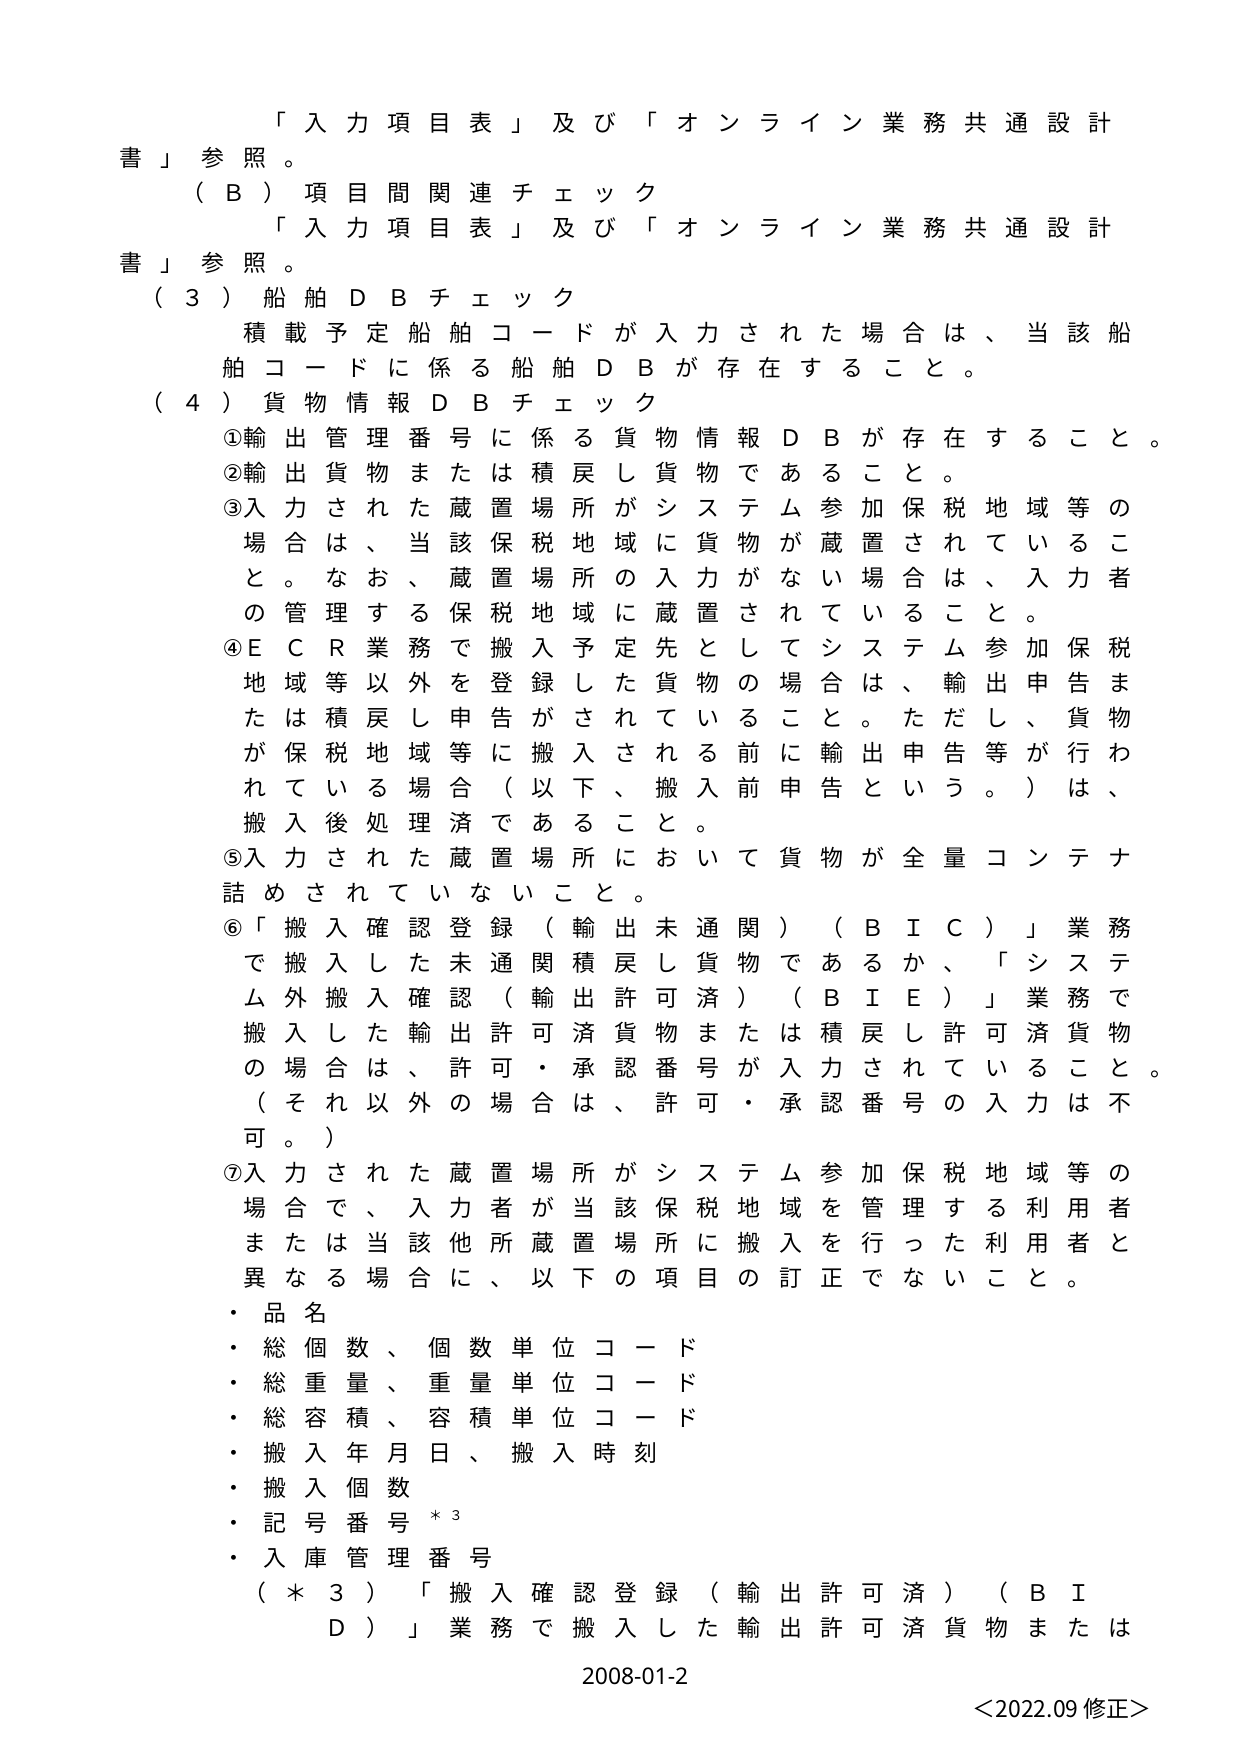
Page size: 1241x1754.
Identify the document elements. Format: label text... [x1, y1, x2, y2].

text ④ＥＣＲ業務で搬入予定先としてシステム参加保税地域等以外を登録した貨物の場合は、輸出申告または積戻し申告がされていること。ただし、貨物が保税地域等に搬入される前に輸出申告等が行われている場合（以下、搬入前申告という。）は、搬入後処理済であること。 [202, 629, 1150, 839]
text （４）貨物情報ＤＢチェック [140, 384, 1150, 419]
text ・総個数、個数単位コード [222, 1329, 1150, 1364]
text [222, 1574, 1150, 1644]
text （Ｂ）項目間関連チェック [119, 174, 1150, 209]
text ・搬入個数 [222, 1469, 1150, 1504]
text ・品名 [222, 1294, 1150, 1329]
text ・総容積、容積単位コード [222, 1399, 1150, 1434]
text 積載予定船舶コードが入力された場合は、当該船舶コードに係る船舶ＤＢが存在すること。 [202, 314, 1150, 384]
text （３）船舶ＤＢチェック [140, 279, 1150, 314]
text 「入力項目表」及び「オンライン業務共通設計書」参照。 [119, 209, 1150, 279]
text ⑥「搬入確認登録（輸出未通関）（ＢＩＣ）」業務で搬入した未通関積戻し貨物であるか、「システム外搬入確認（輸出許可済）（ＢＩＥ）」業務で搬入した輸出許可済貨物または積戻し許可済貨物の場合は、許可・承認番号が入力されていること。（それ以外の場合は、許可・承認番号の入力は不可。） [202, 909, 1150, 1154]
text ②輸出貨物または積戻し貨物であること。 [202, 454, 1150, 489]
text 「入力項目表」及び「オンライン業務共通設計書」参照。 [119, 104, 1150, 174]
text ・搬入年月日、搬入時刻 [222, 1434, 1150, 1469]
text ・総重量、重量単位コード [222, 1364, 1150, 1399]
text ①輸出管理番号に係る貨物情報ＤＢが存在すること。 [202, 419, 1150, 454]
text ⑤入力された蔵置場所において貨物が全量コンテナ詰めされていないこと。 [202, 839, 1150, 909]
text ③入力された蔵置場所がシステム参加保税地域等の場合は、当該保税地域に貨物が蔵置されていること。なお、蔵置場所の入力がない場合は、入力者の管理する保税地域に蔵置されていること。 [202, 489, 1150, 629]
text ・入庫管理番号 [222, 1539, 1150, 1574]
text ⑦入力された蔵置場所がシステム参加保税地域等の場合で、入力者が当該保税地域を管理する利用者または当該他所蔵置場所に搬入を行った利用者と異なる場合に、以下の項目の訂正でないこと。 [202, 1154, 1150, 1294]
text ・記号番号＊３ [222, 1504, 1150, 1539]
